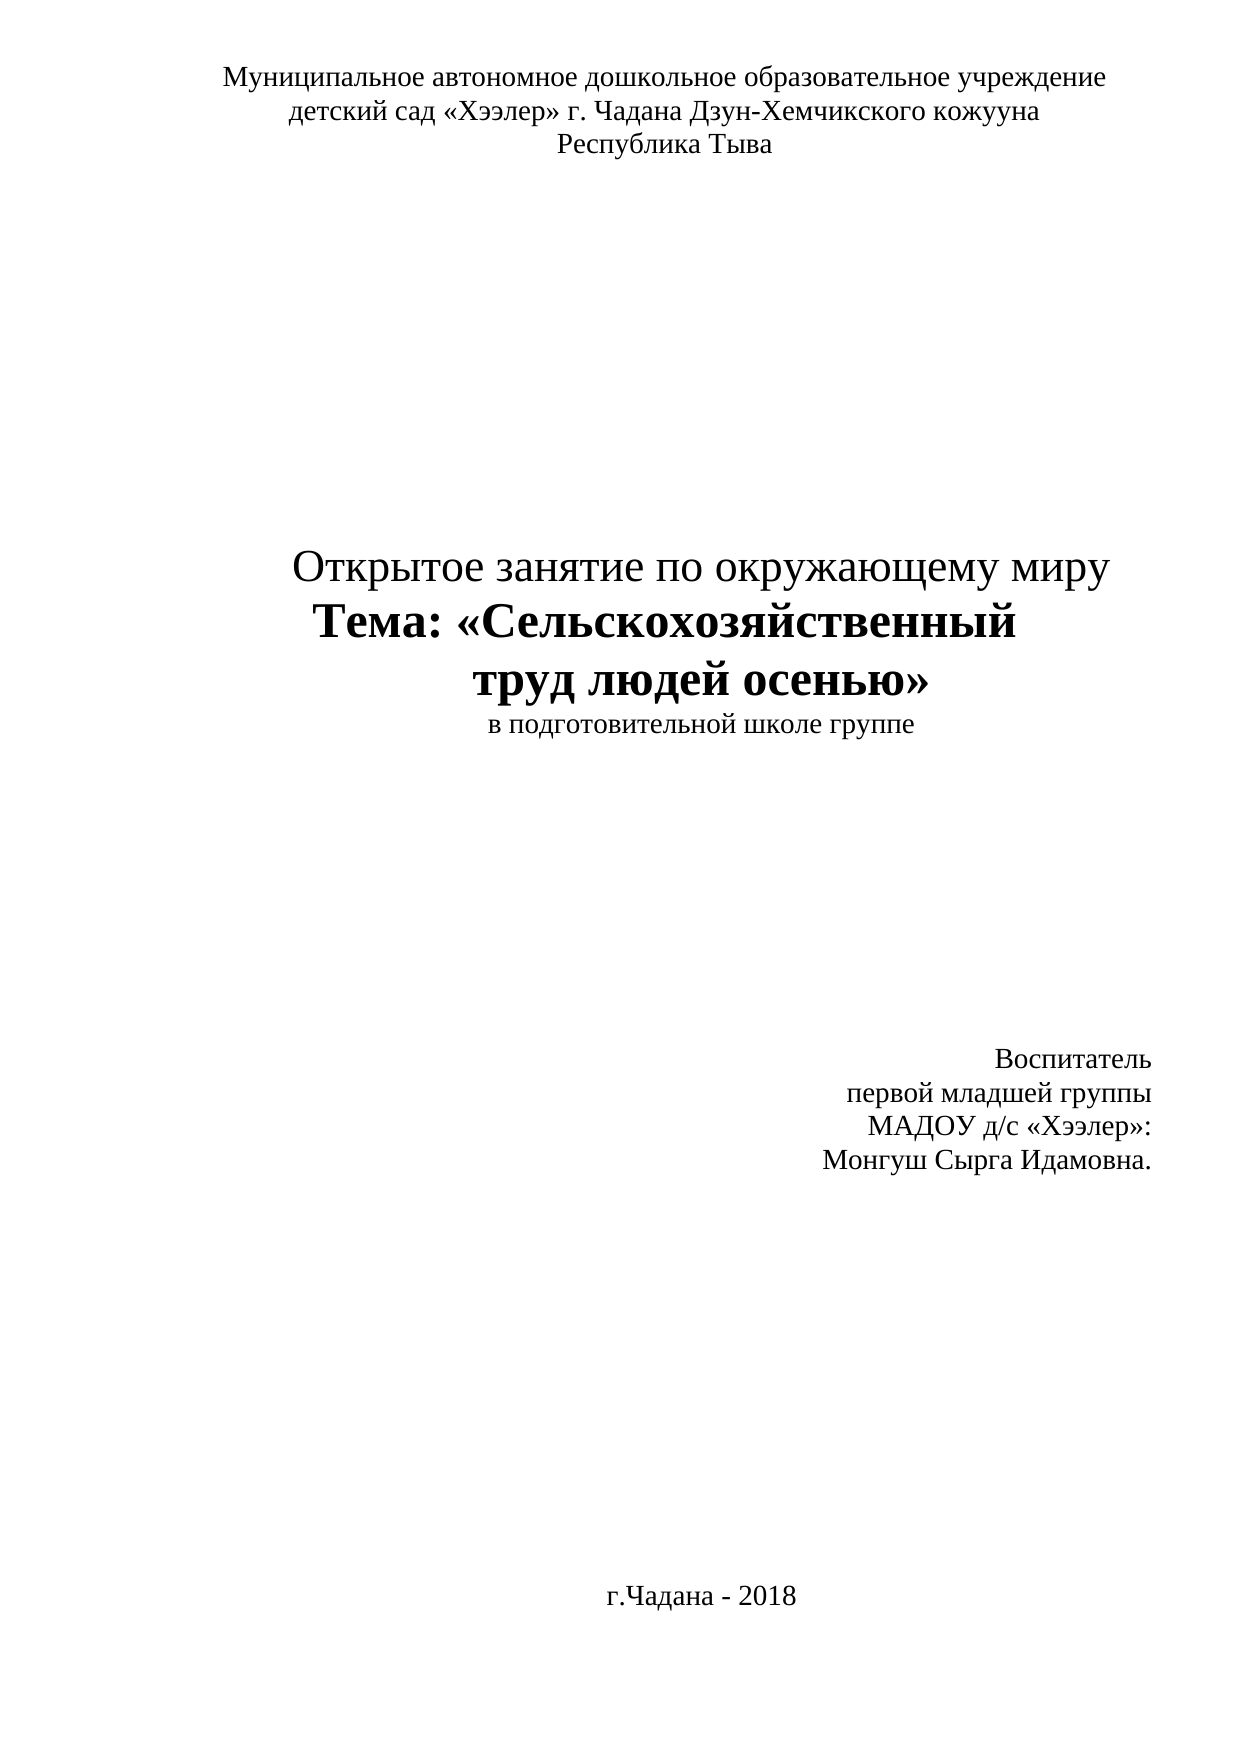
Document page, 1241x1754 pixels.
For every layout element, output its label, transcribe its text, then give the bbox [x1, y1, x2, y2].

text МАДОУ д/с «Хээлер»: [177, 1108, 1152, 1142]
text первой младшей группы [177, 1075, 1152, 1108]
text Монгуш Сырга Идамовна. [177, 1142, 1152, 1176]
text Тема: «Сельскохозяйственный [177, 591, 1152, 648]
text труд людей осенью» [177, 648, 1152, 706]
text Муниципальное автономное дошкольное образовательное учреждение детский сад «Хээлер» г. Чадана Дзун-Хемчикского кожууна [177, 59, 1152, 126]
text Открытое занятие по окружающему миру [177, 538, 1152, 591]
text г.Чадана - 2018 [177, 1578, 1152, 1612]
text в подготовительной школе группе [177, 706, 1152, 739]
text Республика Тыва [177, 126, 1152, 160]
text Воспитатель [177, 1041, 1152, 1075]
